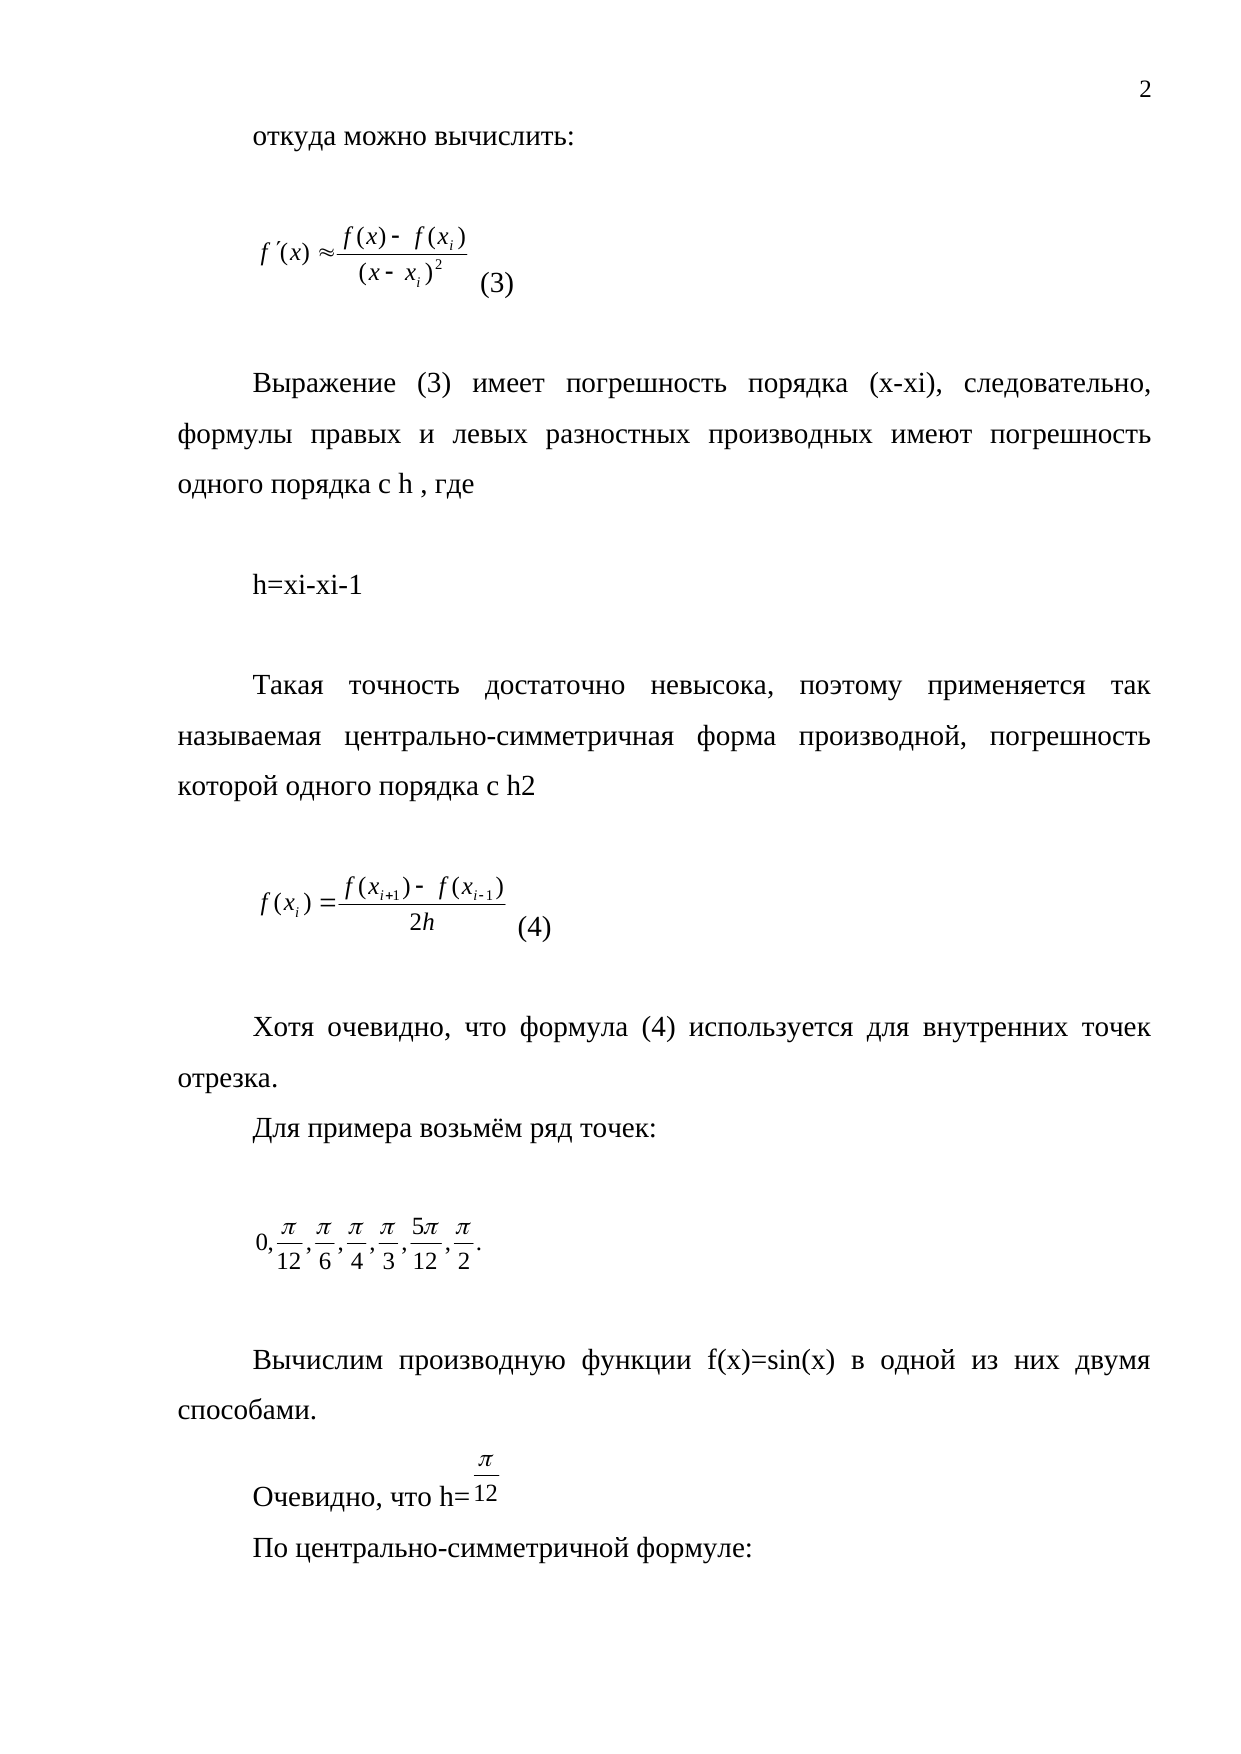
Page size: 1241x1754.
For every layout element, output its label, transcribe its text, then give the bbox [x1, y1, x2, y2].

text По центрально-симметричной формуле: [177, 1530, 1152, 1563]
text (3) [177, 219, 1152, 298]
text Вычислим производную функции f(x)=sin(x) в одной из них двумя способами. [177, 1342, 1152, 1426]
text (4) [177, 869, 1152, 942]
text Такая точность достаточно невысока, поэтому применяется так называемая центрально-симметричная форма производной, погрешность которой одного порядка с h2 [177, 667, 1152, 802]
text Очевидно, что h= [177, 1442, 1152, 1513]
text h=xi-xi-1 [177, 567, 1152, 600]
text Выражение (3) имеет погрешность порядка (x-xi), следовательно, формулы правых и левых разностных производных имеют погрешность одного порядка с h , где [177, 366, 1152, 500]
text откуда можно вычислить: [177, 118, 1152, 152]
text Хотя очевидно, что формула (4) используется для внутренних точек отрезка. [177, 1009, 1152, 1093]
text Для примера возьмём ряд точек: [177, 1110, 1152, 1143]
